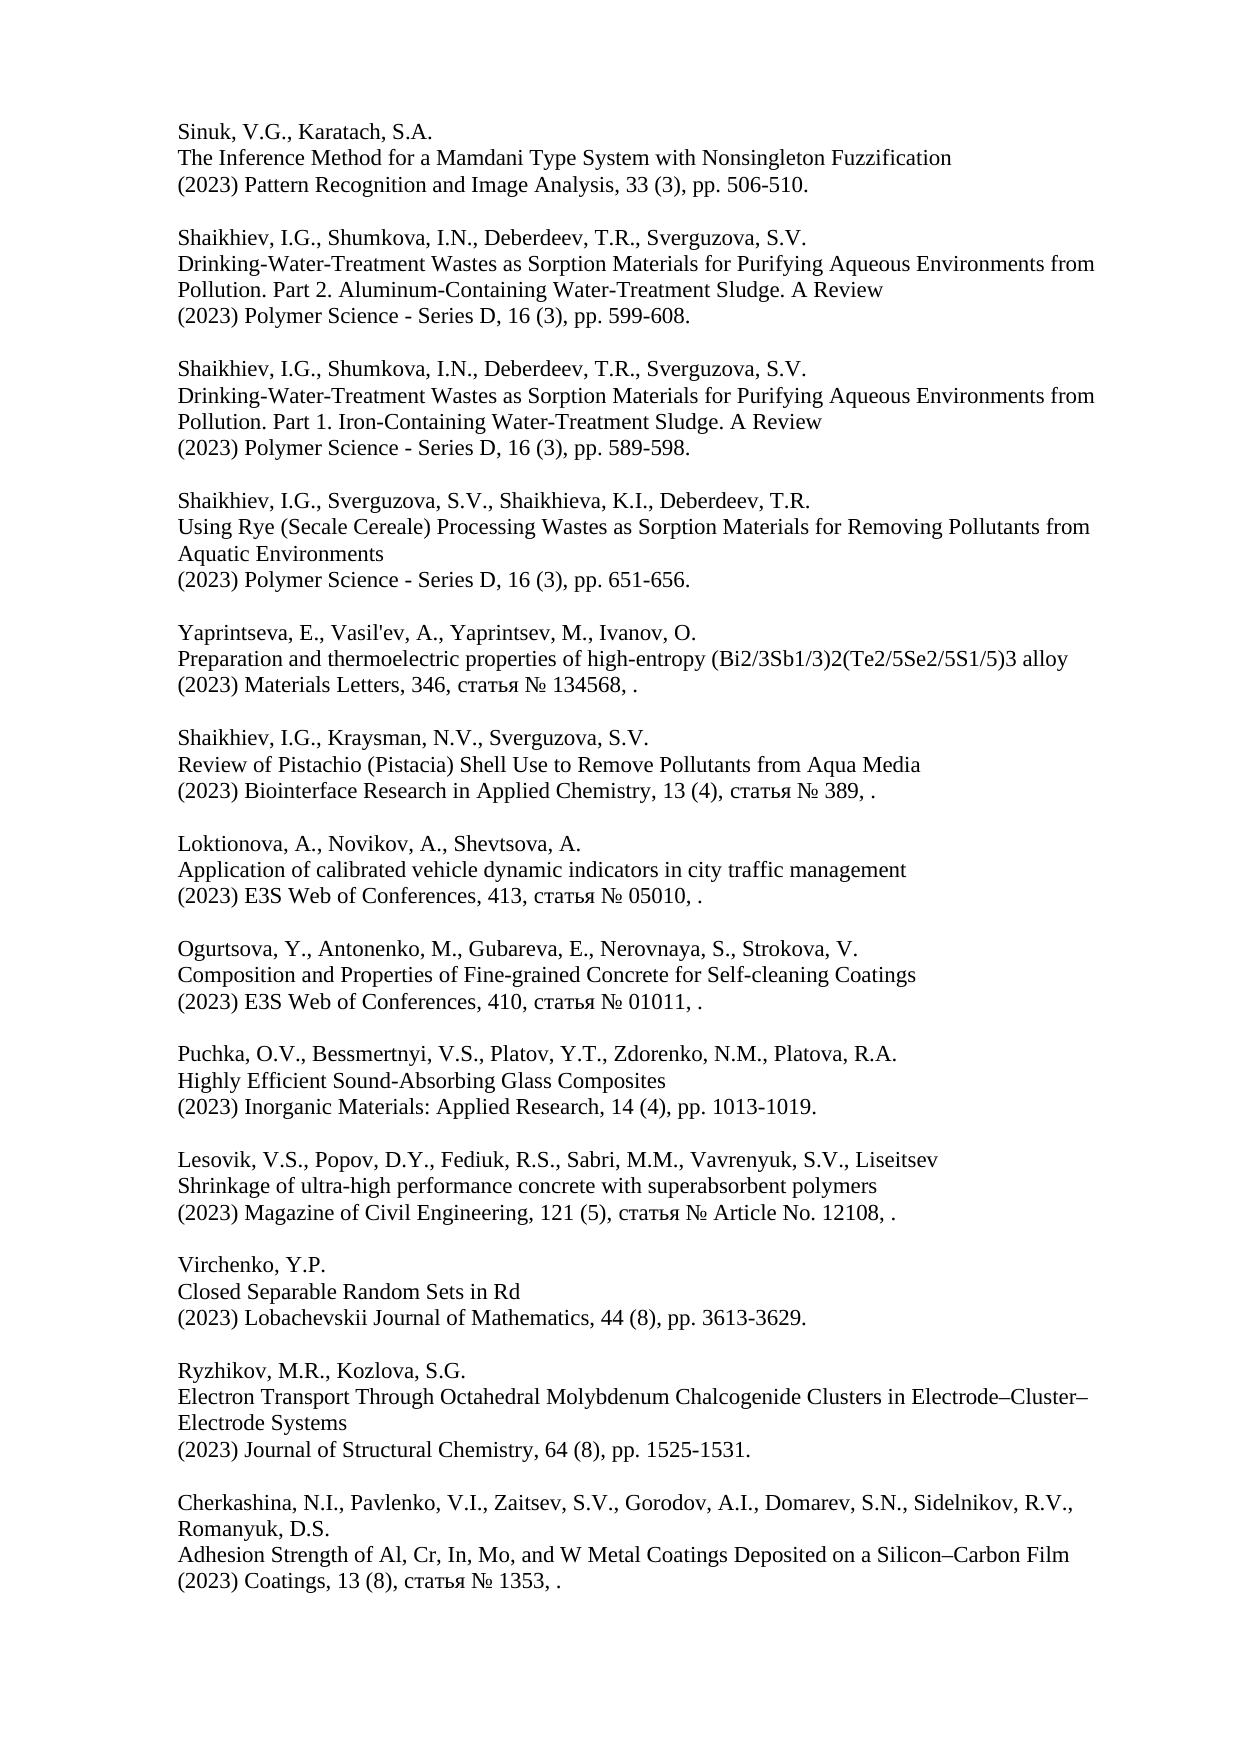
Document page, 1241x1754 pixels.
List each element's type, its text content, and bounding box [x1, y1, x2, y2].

text (2023) Pattern Recognition and Image Analysis, 33 (3), pp. 506-510. [177, 171, 1152, 197]
text Shaikhiev, I.G., Shumkova, I.N., Deberdeev, T.R., Sverguzova, S.V. [177, 223, 1152, 250]
text Drinking-Water-Treatment Wastes as Sorption Materials for Purifying Aqueous Environments from Pollution. Part 2. Aluminum-Containing Water-Treatment Sludge. A Review [177, 250, 1152, 303]
text (2023) E3S Web of Conferences, 410, статья № 01011, . [177, 988, 1152, 1014]
text Lesovik, V.S., Popov, D.Y., Fediuk, R.S., Sabri, M.M., Vavrenyuk, S.V., Liseitsev [177, 1146, 1152, 1172]
text Electron Transport Through Octahedral Molybdenum Chalcogenide Clusters in Electrode–Cluster–Electrode Systems [177, 1383, 1152, 1436]
text Ogurtsova, Y., Antonenko, M., Gubareva, E., Nerovnaya, S., Strokova, V. [177, 935, 1152, 961]
text Highly Efficient Sound-Absorbing Glass Composites [177, 1067, 1152, 1093]
text The Inference Method for a Mamdani Type System with Nonsingleton Fuzzification [177, 144, 1152, 171]
text Loktionova, A., Novikov, A., Shevtsova, A. [177, 830, 1152, 856]
text Preparation and thermoelectric properties of high-entropy (Bi2/3Sb1/3)2(Te2/5Se2/5S1/5)3 alloy [177, 645, 1152, 672]
text (2023) Inorganic Materials: Applied Research, 14 (4), pp. 1013-1019. [177, 1093, 1152, 1119]
text (2023) E3S Web of Conferences, 413, статья № 05010, . [177, 882, 1152, 909]
text Yaprintseva, E., Vasil'ev, A., Yaprintsev, M., Ivanov, O. [177, 619, 1152, 645]
text Shaikhiev, I.G., Sverguzova, S.V., Shaikhieva, K.I., Deberdeev, T.R. [177, 487, 1152, 513]
text Shaikhiev, I.G., Shumkova, I.N., Deberdeev, T.R., Sverguzova, S.V. [177, 355, 1152, 382]
text (2023) Journal of Structural Chemistry, 64 (8), pp. 1525-1531. [177, 1436, 1152, 1462]
text Drinking-Water-Treatment Wastes as Sorption Materials for Purifying Aqueous Environments from Pollution. Part 1. Iron-Containing Water-Treatment Sludge. A Review [177, 382, 1152, 434]
text Shaikhiev, I.G., Kraysman, N.V., Sverguzova, S.V. [177, 724, 1152, 751]
text (2023) Coatings, 13 (8), статья № 1353, . [177, 1568, 1152, 1594]
text Application of calibrated vehicle dynamic indicators in city traffic management [177, 856, 1152, 882]
text (2023) Polymer Science - Series D, 16 (3), pp. 651-656. [177, 566, 1152, 592]
text Virchenko, Y.P. [177, 1251, 1152, 1278]
text (2023) Magazine of Civil Engineering, 121 (5), статья № Article No. 12108, . [177, 1199, 1152, 1225]
text (2023) Materials Letters, 346, статья № 134568, . [177, 672, 1152, 698]
text (2023) Lobachevskii Journal of Mathematics, 44 (8), pp. 3613-3629. [177, 1304, 1152, 1330]
text Sinuk, V.G., Karatach, S.A. [177, 118, 1152, 144]
text Ryzhikov, M.R., Kozlova, S.G. [177, 1357, 1152, 1383]
text Review of Pistachio (Pistacia) Shell Use to Remove Pollutants from Aqua Media [177, 751, 1152, 777]
text Shrinkage of ultra-high performance concrete with superabsorbent polymers [177, 1172, 1152, 1199]
text Closed Separable Random Sets in Rd [177, 1278, 1152, 1304]
text (2023) Polymer Science - Series D, 16 (3), pp. 589-598. [177, 434, 1152, 461]
text Using Rye (Secale Cereale) Processing Wastes as Sorption Materials for Removing Pollutants from Aquatic Environments [177, 513, 1152, 566]
text (2023) Polymer Science - Series D, 16 (3), pp. 599-608. [177, 303, 1152, 329]
text Adhesion Strength of Al, Cr, In, Mo, and W Metal Coatings Deposited on a Silicon–Carbon Film [177, 1541, 1152, 1568]
text Cherkashina, N.I., Pavlenko, V.I., Zaitsev, S.V., Gorodov, A.I., Domarev, S.N., Sidelnikov, R.V., Romanyuk, D.S. [177, 1488, 1152, 1541]
text Composition and Properties of Fine-grained Concrete for Self-cleaning Coatings [177, 961, 1152, 988]
text Puchka, O.V., Bessmertnyi, V.S., Platov, Y.T., Zdorenko, N.M., Platova, R.A. [177, 1041, 1152, 1067]
text (2023) Biointerface Research in Applied Chemistry, 13 (4), статья № 389, . [177, 777, 1152, 803]
